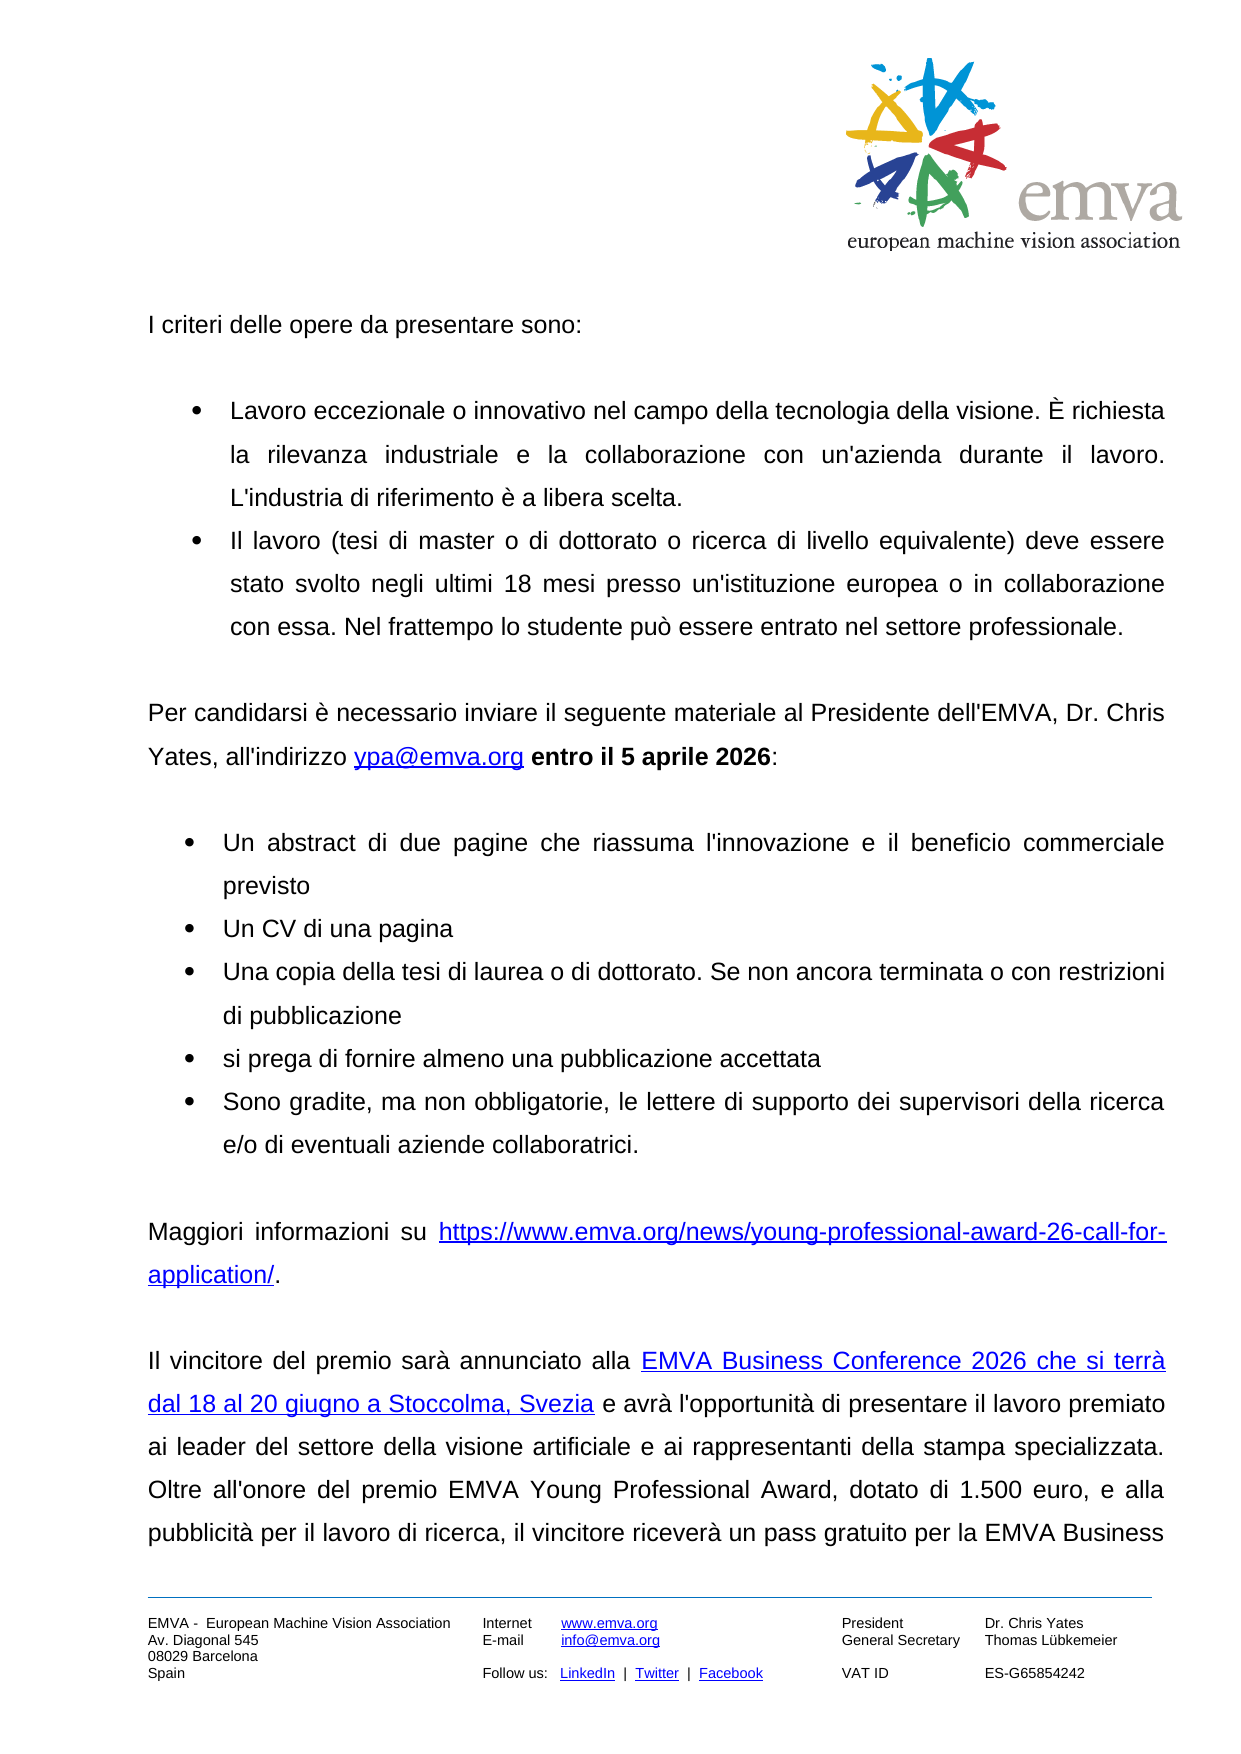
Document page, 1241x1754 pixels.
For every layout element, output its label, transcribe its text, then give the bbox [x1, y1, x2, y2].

list Il lavoro (tesi di master o di dottorato o ricerca di livello equivalente) deve essere stato svolto negli ultimi 18 mesi presso un'istituzione europea o in collaborazione con essa. Nel frattempo lo studente può essere entrato nel settore professionale. [192, 526, 1167, 641]
picture [846, 58, 1183, 250]
list Una copia della tesi di laurea o di dottorato. Se non ancora terminata o con restrizioni di pubblicazione [185, 957, 1167, 1029]
list Un abstract di due pagine che riassuma l'innovazione e il beneficio commerciale previsto [185, 828, 1167, 900]
list Un CV di una pagina [185, 914, 1167, 943]
picture [935, 86, 946, 106]
list Sono gradite, ma non obbligatorie, le lettere di supporto dei supervisori della ricerca e/o di eventuali aziende collaboratrici. [185, 1087, 1167, 1159]
list Lavoro eccezionale o innovativo nel campo della tecnologia della visione. È richiesta la rilevanza industriale e la collaborazione con un'azienda durante il lavoro. L'industria di riferimento è a libera scelta. [192, 396, 1167, 511]
text Maggiori informazioni su https://www.emva.org/news/young-professional-award-26-call-for-application/. [148, 1216, 1167, 1288]
text Per candidarsi è necessario inviare il seguente materiale al Presidente dell'EMVA, Dr. Chris Yates, all'indirizzo ypa@emva.org entro il 5 aprile 2026: [148, 698, 1167, 770]
list si prega di fornire almeno una pubblicazione accettata [185, 1044, 1167, 1073]
text I criteri delle opere da presentare sono: [148, 310, 1167, 339]
